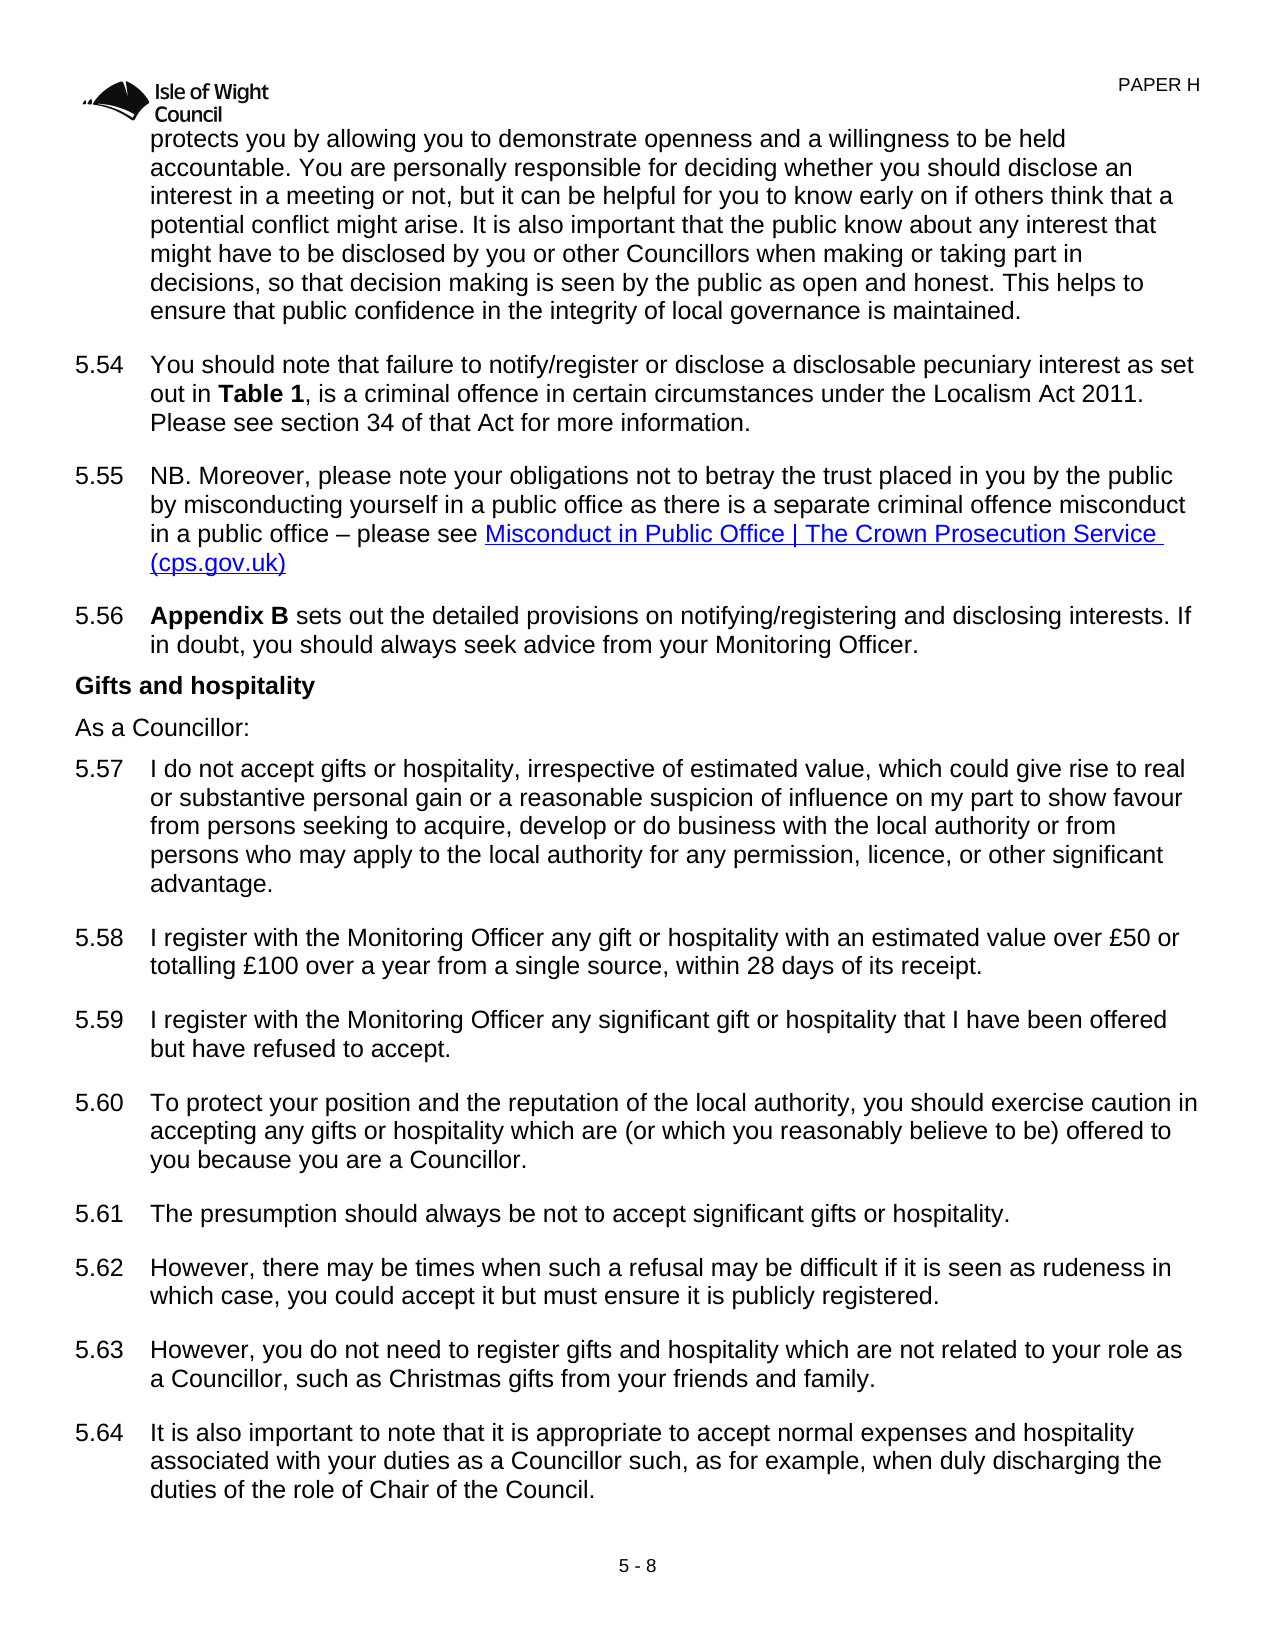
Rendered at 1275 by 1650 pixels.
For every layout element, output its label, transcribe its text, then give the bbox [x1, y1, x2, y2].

text I register with the Monitoring Officer any significant gift or hospitality that I have been offered but have refused to accept. [75, 1005, 1200, 1063]
text However, you do not need to register gifts and hospitality which are not related to your role as a Councillor, such as Christmas gifts from your friends and family. [75, 1335, 1200, 1393]
text You should note that failure to notify/register or disclose a disclosable pecuniary interest as set out in Table 1, is a criminal offence in certain circumstances under the Localism Act 2011. Please see section 34 of that Act for more information. [75, 350, 1200, 436]
text However, there may be times when such a refusal may be difficult if it is seen as rudeness in which case, you could accept it but must ensure it is publicly registered. [75, 1253, 1200, 1310]
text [75, 124, 1200, 325]
subtitle Gifts and hospitality [75, 671, 1200, 700]
text I register with the Monitoring Officer any gift or hospitality with an estimated value over £50 or totalling £100 over a year from a single source, within 28 days of its receipt. [75, 923, 1200, 980]
text NB. Moreover, please note your obligations not to betray the trust placed in you by the public by misconducting yourself in a public office as there is a separate criminal offence misconduct in a public office – please see Misconduct in Public Office | The Crown Prosecution Service (cps.gov.uk) [75, 461, 1200, 576]
text It is also important to note that it is appropriate to accept normal expenses and hospitality associated with your duties as a Councillor such, as for example, when duly discharging the duties of the role of Chair of the Council. [75, 1418, 1200, 1504]
text To protect your position and the reputation of the local authority, you should exercise caution in accepting any gifts or hospitality which are (or which you reasonably believe to be) offered to you because you are a Councillor. [75, 1088, 1200, 1174]
text Appendix B sets out the detailed provisions on notifying/registering and disclosing interests. If in doubt, you should always seek advice from your Monitoring Officer. [75, 601, 1200, 659]
text The presumption should always be not to accept significant gifts or hospitality. [75, 1199, 1200, 1228]
text I do not accept gifts or hospitality, irrespective of estimated value, which could give rise to real or substantive personal gain or a reasonable suspicion of influence on my part to show favour from persons seeking to acquire, develop or do business with the local authority or from persons who may apply to the local authority for any permission, licence, or other significant advantage. [75, 754, 1200, 898]
text As a Councillor: [75, 713, 1200, 741]
picture [78, 76, 272, 124]
